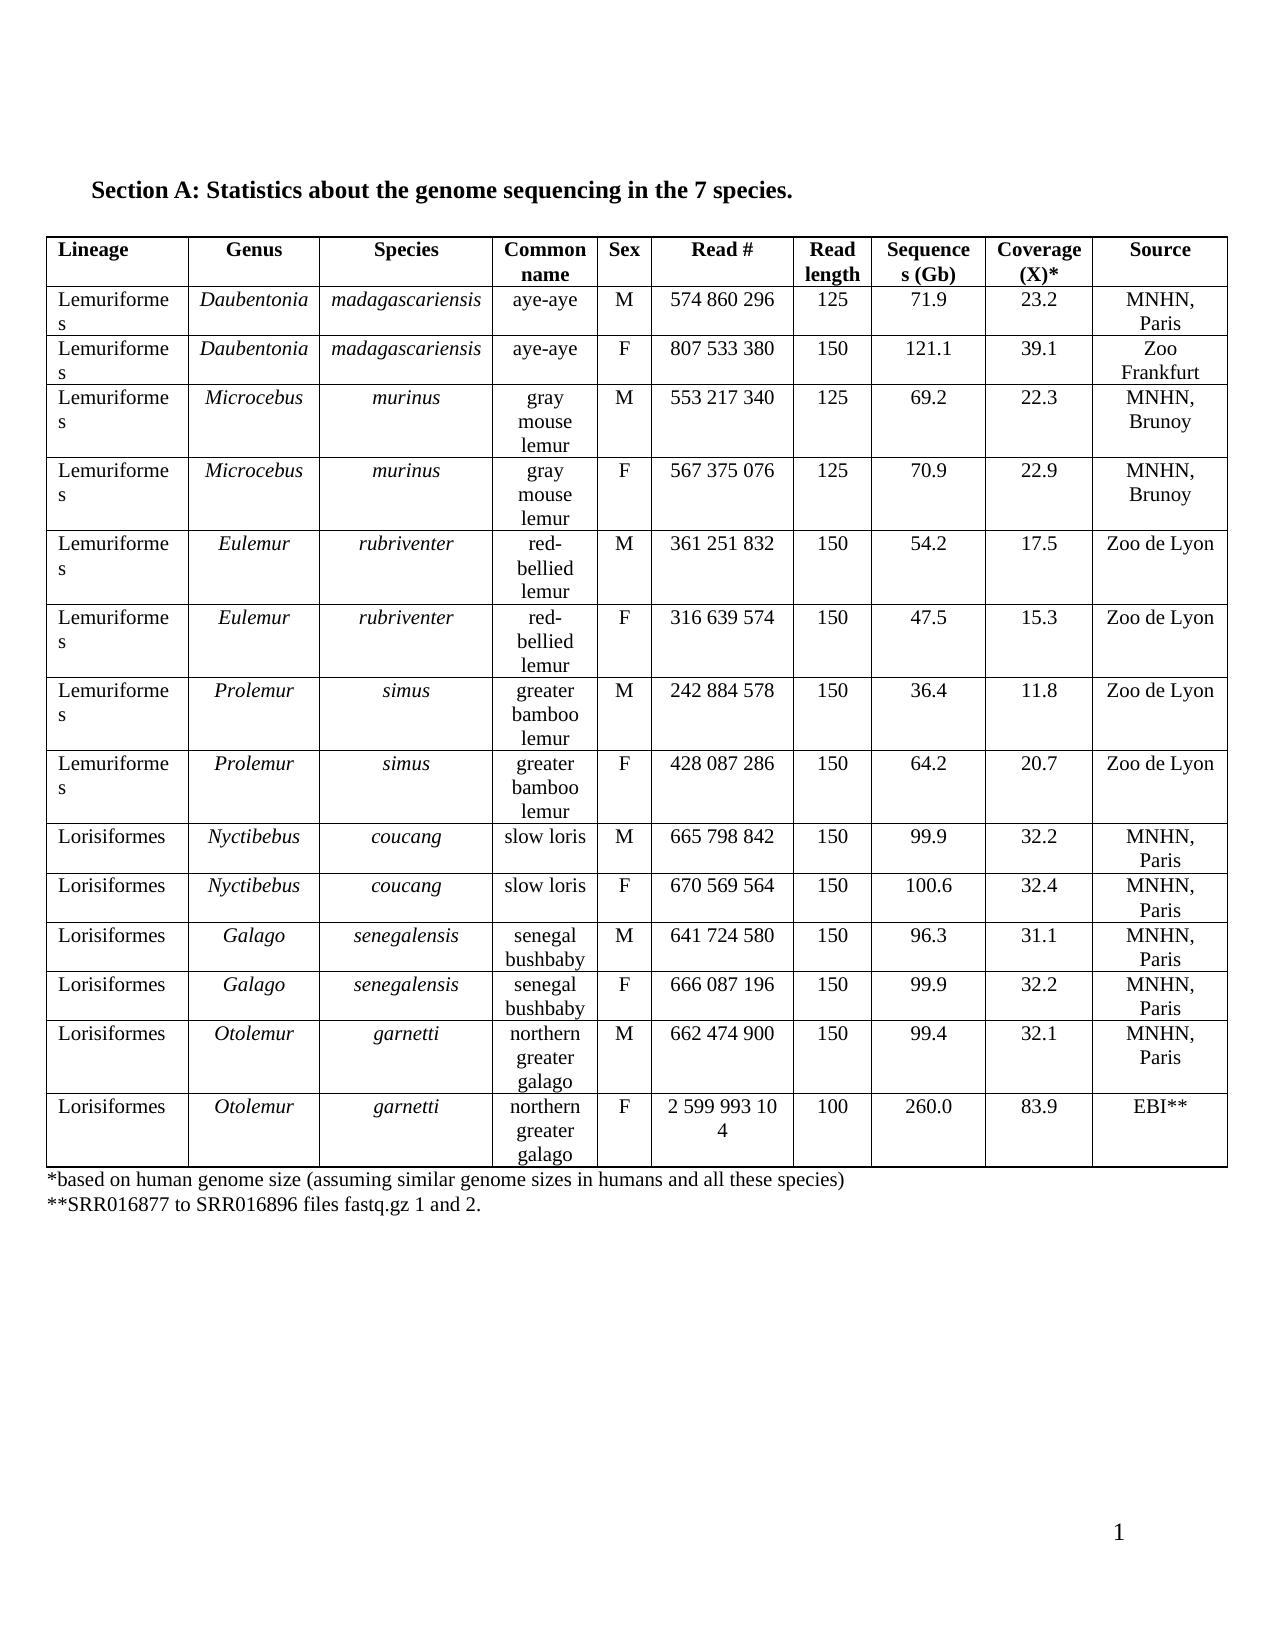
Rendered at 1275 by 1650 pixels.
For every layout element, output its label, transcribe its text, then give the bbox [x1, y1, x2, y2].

table_cell Galago [189, 923, 319, 971]
table_cell 150 [794, 605, 871, 677]
table_cell F [598, 336, 651, 384]
table_cell M [598, 824, 651, 872]
table_cell Microcebus [189, 385, 319, 457]
table_cell 39.1 [986, 336, 1092, 384]
table_cell senegalensis [320, 923, 492, 971]
table_cell F [598, 458, 651, 530]
table_cell MNHN, Paris [1093, 1021, 1227, 1093]
table_header Lineage [47, 238, 188, 286]
table_header Sex [598, 238, 651, 286]
table_cell Lemuriformes [47, 531, 188, 603]
table_cell 100.6 [872, 874, 985, 922]
table_cell 32.4 [986, 874, 1092, 922]
table_cell Prolemur [189, 751, 319, 823]
table_cell gray mouse lemur [493, 458, 597, 530]
table_header Read # [652, 238, 793, 286]
table_cell 125 [794, 385, 871, 457]
table_cell M [598, 287, 651, 335]
table_cell MNHN, Paris [1093, 874, 1227, 922]
table_cell 150 [794, 1021, 871, 1093]
table_cell 662 474 900 [652, 1021, 793, 1093]
table_cell 99.9 [872, 972, 985, 1020]
table_cell 17.5 [986, 531, 1092, 603]
table_header Read length [794, 238, 871, 286]
table_cell 31.1 [986, 923, 1092, 971]
table_cell MNHN, Brunoy [1093, 458, 1227, 530]
table_cell slow loris [493, 874, 597, 922]
table_cell M [598, 923, 651, 971]
table_cell aye-aye [493, 287, 597, 335]
table_cell Lorisiformes [47, 1094, 188, 1166]
table_cell 71.9 [872, 287, 985, 335]
table_cell 807 533 380 [652, 336, 793, 384]
table_cell Zoo de Lyon [1093, 605, 1227, 677]
table_cell 20.7 [986, 751, 1092, 823]
table_cell Lemuriformes [47, 385, 188, 457]
table_cell 567 375 076 [652, 458, 793, 530]
table_cell Lemuriformes [47, 336, 188, 384]
table_cell 666 087 196 [652, 972, 793, 1020]
table_cell 125 [794, 287, 871, 335]
table_cell 150 [794, 678, 871, 750]
table_header Coverage (X)* [986, 238, 1092, 286]
table_cell 641 724 580 [652, 923, 793, 971]
table_cell M [598, 531, 651, 603]
table_cell MNHN, Paris [1093, 972, 1227, 1020]
table_cell MNHN, Paris [1093, 287, 1227, 335]
table_cell 150 [794, 923, 871, 971]
table_cell 22.9 [986, 458, 1092, 530]
table_cell 150 [794, 874, 871, 922]
table_cell Zoo de Lyon [1093, 531, 1227, 603]
table_cell 54.2 [872, 531, 985, 603]
table_cell M [598, 385, 651, 457]
table_cell Microcebus [189, 458, 319, 530]
table_cell 83.9 [986, 1094, 1092, 1166]
table_cell 316 639 574 [652, 605, 793, 677]
table_cell madagascariensis [320, 287, 492, 335]
table_cell Zoo de Lyon [1093, 678, 1227, 750]
table_cell 32.1 [986, 1021, 1092, 1093]
table_cell M [598, 678, 651, 750]
table_cell 22.3 [986, 385, 1092, 457]
table_cell rubriventer [320, 531, 492, 603]
table_cell 99.9 [872, 824, 985, 872]
table_cell slow loris [493, 824, 597, 872]
table_cell aye-aye [493, 336, 597, 384]
table_cell 260.0 [872, 1094, 985, 1166]
table_cell madagascariensis [320, 336, 492, 384]
table_cell F [598, 972, 651, 1020]
table_cell F [598, 605, 651, 677]
table_cell Daubentonia [189, 287, 319, 335]
table_cell Daubentonia [189, 336, 319, 384]
table_cell Lemuriformes [47, 678, 188, 750]
table_cell MNHN, Brunoy [1093, 385, 1227, 457]
table_cell Nyctibebus [189, 824, 319, 872]
table_cell 23.2 [986, 287, 1092, 335]
table_cell senegal bushbaby [493, 972, 597, 1020]
table_header Species [320, 238, 492, 286]
subtitle Section A: Statistics about the genome sequencing in the 7 species. [91, 175, 1125, 204]
table_cell 150 [794, 531, 871, 603]
table_cell 150 [794, 336, 871, 384]
table_cell Lemuriformes [47, 287, 188, 335]
table_cell Eulemur [189, 605, 319, 677]
table_cell simus [320, 678, 492, 750]
table_cell Otolemur [189, 1094, 319, 1166]
table_cell Otolemur [189, 1021, 319, 1093]
table_cell 36.4 [872, 678, 985, 750]
table_cell 96.3 [872, 923, 985, 971]
table_cell gray mouse lemur [493, 385, 597, 457]
table_header Genus [189, 238, 319, 286]
table_header Source [1093, 238, 1227, 286]
table_cell Lemuriformes [47, 458, 188, 530]
table_cell senegalensis [320, 972, 492, 1020]
table_cell F [598, 751, 651, 823]
table_cell murinus [320, 458, 492, 530]
table_cell 47.5 [872, 605, 985, 677]
table_cell Lorisiformes [47, 874, 188, 922]
table_cell Lorisiformes [47, 1021, 188, 1093]
table_cell northern greater galago [493, 1021, 597, 1093]
table_cell 150 [794, 972, 871, 1020]
table_cell M [598, 1021, 651, 1093]
table_cell 121.1 [872, 336, 985, 384]
table_cell EBI** [1093, 1094, 1227, 1166]
table_cell 670 569 564 [652, 874, 793, 922]
table_header Sequences (Gb) [872, 238, 985, 286]
text *based on human genome size (assuming similar genome sizes in humans and all these species) [47, 1168, 1125, 1191]
table_cell MNHN, Paris [1093, 923, 1227, 971]
table_cell Lemuriformes [47, 605, 188, 677]
table_cell 70.9 [872, 458, 985, 530]
table_cell coucang [320, 824, 492, 872]
table_cell 150 [794, 824, 871, 872]
table_cell 15.3 [986, 605, 1092, 677]
table_cell Zoo de Lyon [1093, 751, 1227, 823]
table_cell red-bellied lemur [493, 605, 597, 677]
table_cell F [598, 1094, 651, 1166]
table_cell 2 599 993 104 [652, 1094, 793, 1166]
table_cell 125 [794, 458, 871, 530]
table_cell 32.2 [986, 972, 1092, 1020]
table_cell murinus [320, 385, 492, 457]
table_cell 553 217 340 [652, 385, 793, 457]
table_cell coucang [320, 874, 492, 922]
table_cell Prolemur [189, 678, 319, 750]
table_cell simus [320, 751, 492, 823]
table_cell Zoo Frankfurt [1093, 336, 1227, 384]
table_cell MNHN, Paris [1093, 824, 1227, 872]
table_cell red-bellied lemur [493, 531, 597, 603]
table_cell Nyctibebus [189, 874, 319, 922]
table_cell Lorisiformes [47, 923, 188, 971]
table_cell 11.8 [986, 678, 1092, 750]
table_cell Lemuriformes [47, 751, 188, 823]
table_cell 361 251 832 [652, 531, 793, 603]
table_cell 32.2 [986, 824, 1092, 872]
table_cell Galago [189, 972, 319, 1020]
table_header Common name [493, 238, 597, 286]
table_cell 665 798 842 [652, 824, 793, 872]
table_cell 574 860 296 [652, 287, 793, 335]
table_cell 150 [794, 751, 871, 823]
table_cell northern greater galago [493, 1094, 597, 1166]
table_cell garnetti [320, 1094, 492, 1166]
table_cell 428 087 286 [652, 751, 793, 823]
table_cell Lorisiformes [47, 824, 188, 872]
table_cell Eulemur [189, 531, 319, 603]
table_cell rubriventer [320, 605, 492, 677]
table_cell greater bamboo lemur [493, 751, 597, 823]
table_cell greater bamboo lemur [493, 678, 597, 750]
table_cell Lorisiformes [47, 972, 188, 1020]
table_cell garnetti [320, 1021, 492, 1093]
table_cell 242 884 578 [652, 678, 793, 750]
table_cell senegal bushbaby [493, 923, 597, 971]
table_cell F [598, 874, 651, 922]
text **SRR016877 to SRR016896 files fastq.gz 1 and 2. [47, 1191, 1125, 1216]
table_cell 99.4 [872, 1021, 985, 1093]
table_cell 100 [794, 1094, 871, 1166]
table_cell 64.2 [872, 751, 985, 823]
table_cell 69.2 [872, 385, 985, 457]
